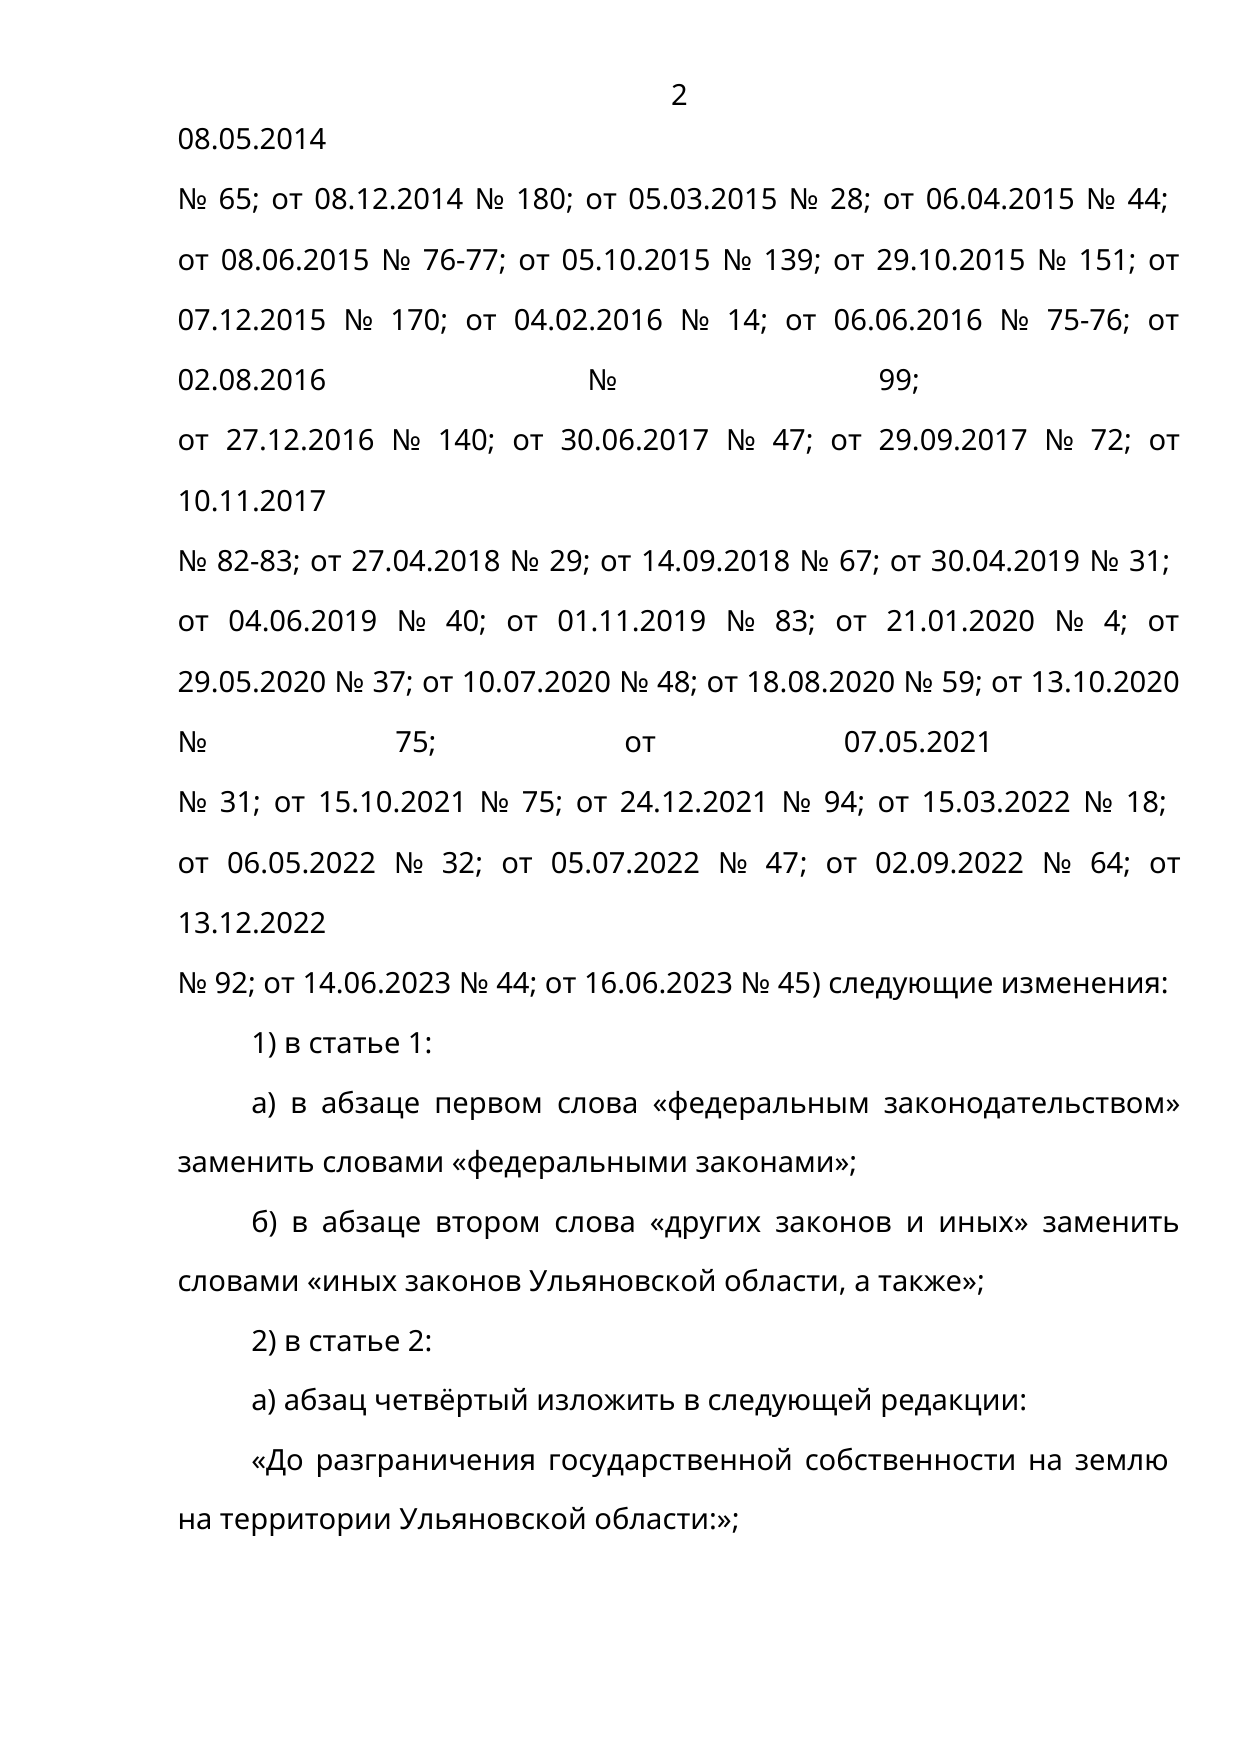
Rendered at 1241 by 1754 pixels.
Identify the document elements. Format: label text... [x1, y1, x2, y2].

text «До разграничения государственной собственности на землю на территории Ульяновской области:»; [177, 1439, 1181, 1538]
text 1) в статье 1: [177, 1023, 1181, 1062]
text 2) в статье 2: [177, 1320, 1181, 1360]
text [177, 118, 1181, 1002]
list а) абзац четвёртый изложить в следующей редакции: [251, 1380, 1181, 1419]
list б) в абзаце втором слова «других законов и иных» заменить словами «иных законов Ульяновской области, а также»; [177, 1201, 1181, 1300]
list а) в абзаце первом слова «федеральным законодательством» заменить словами «федеральными законами»; [177, 1082, 1181, 1181]
